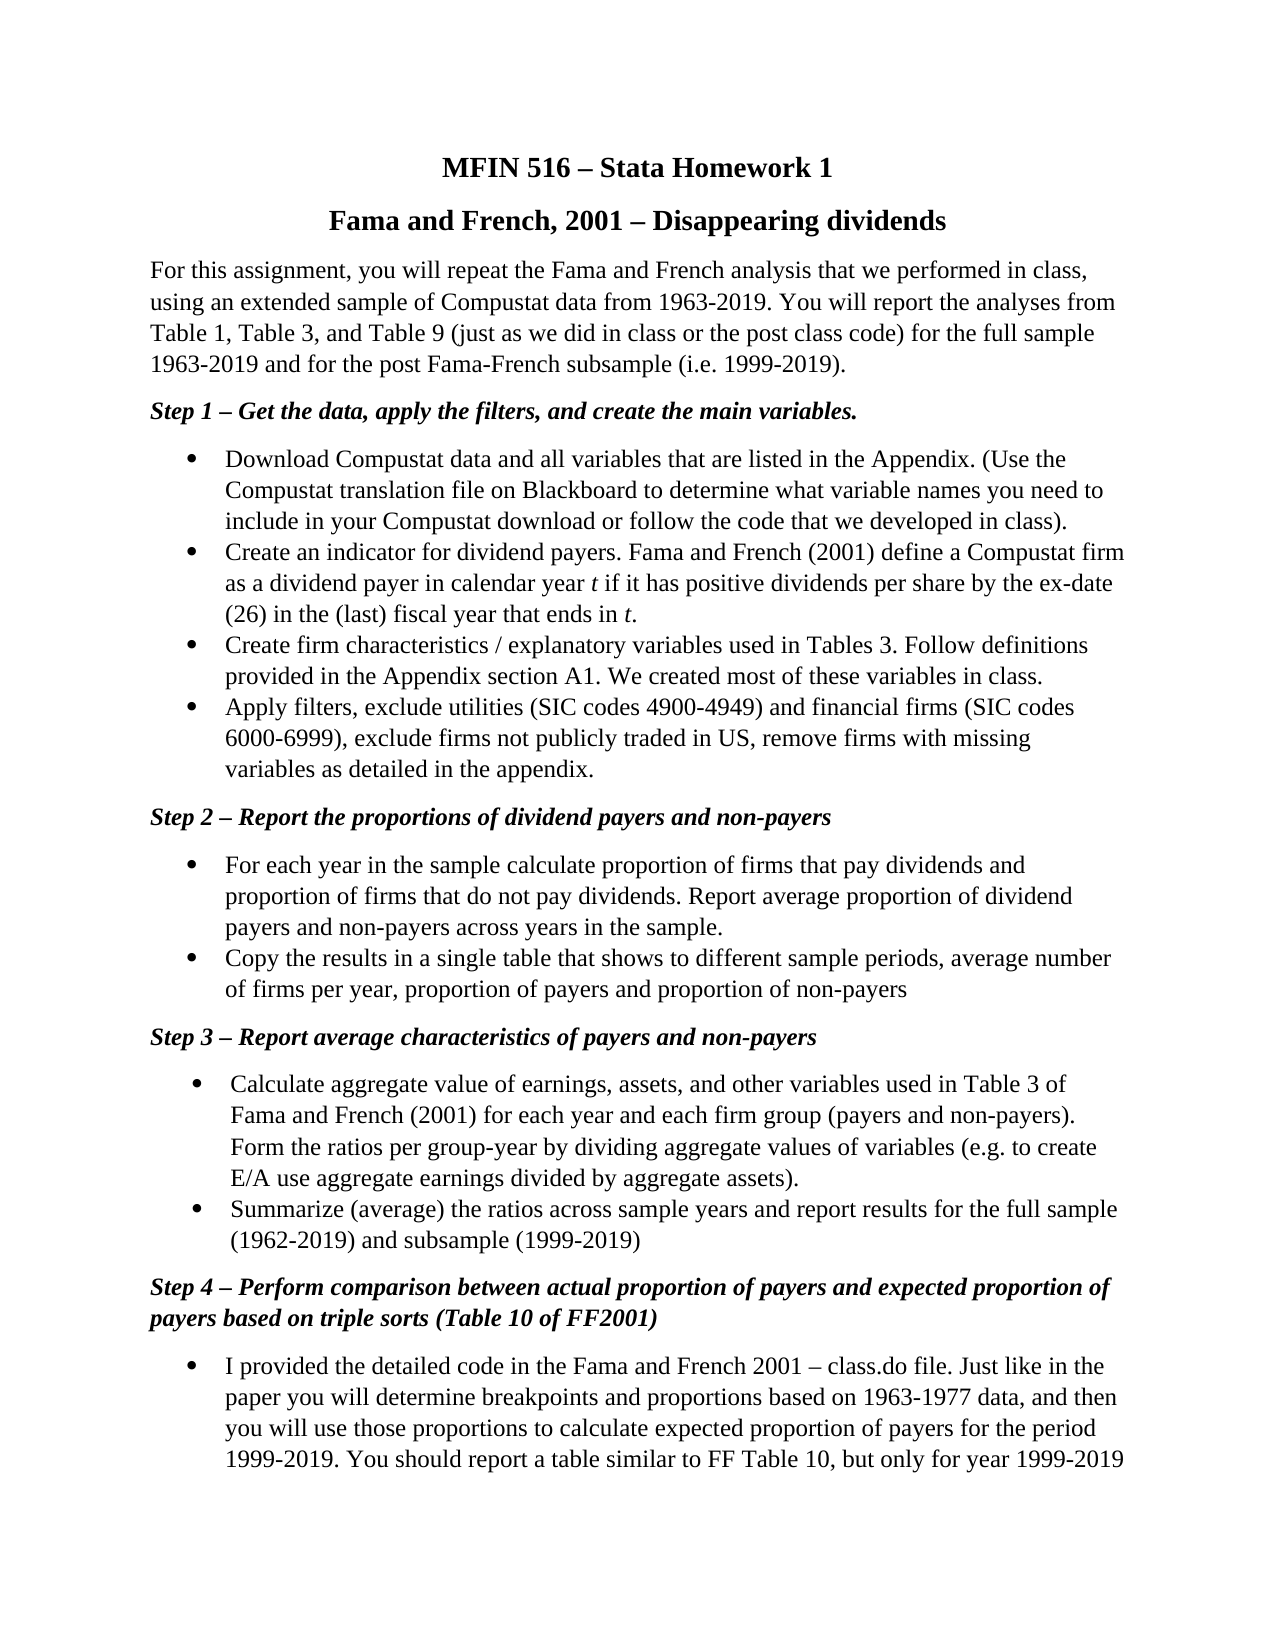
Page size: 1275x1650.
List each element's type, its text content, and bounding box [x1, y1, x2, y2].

text For this assignment, you will repeat the Fama and French analysis that we performed in class, using an extended sample of Compustat data from 1963-2019. You will report the analyses from Table 1, Table 3, and Table 9 (just as we did in class or the post class code) for the full sample 1963-2019 and for the post Fama-French subsample (i.e. 1999-2019). [150, 256, 1125, 377]
list Copy the results in a single table that shows to different sample periods, average number of firms per year, proportion of payers and proportion of non-payers [187, 943, 1125, 1003]
list Create an indicator for dividend payers. Fama and French (2001) define a Compustat firm as a dividend payer in calendar year t if it has positive dividends per share by the ex-date (26) in the (last) fiscal year that ends in t. [187, 537, 1125, 628]
text Step 4 – Perform comparison between actual proportion of payers and expected proportion of payers based on triple sorts (Table 10 of FF2001) [150, 1272, 1125, 1332]
text Fama and French, 2001 – Disappearing dividends [150, 203, 1125, 236]
list Calculate aggregate value of earnings, assets, and other variables used in Table 3 of Fama and French (2001) for each year and each firm group (payers and non-payers). Form the ratios per group-year by dividing aggregate values of variables (e.g. to create E/A use aggregate earnings divided by aggregate assets). [193, 1069, 1125, 1191]
list Summarize (average) the ratios across sample years and report results for the full sample (1962-2019) and subsample (1999-2019) [193, 1194, 1125, 1253]
list I provided the detailed code in the Fama and French 2001 – class.do file. Just like in the paper you will determine breakpoints and proportions based on 1963-1977 data, and then you will use those proportions to calculate expected proportion of payers for the period 1999-2019. You should report a table similar to FF Table 10, but only for year 1999-2019 [187, 1351, 1125, 1473]
list Create firm characteristics / explanatory variables used in Tables 3. Follow definitions provided in the Appendix section A1. We created most of these variables in class. [187, 630, 1125, 690]
text Step 1 – Get the data, apply the filters, and create the main variables. [150, 396, 1125, 425]
list For each year in the sample calculate proportion of firms that pay dividends and proportion of firms that do not pay dividends. Report average proportion of dividend payers and non-payers across years in the sample. [187, 850, 1125, 941]
list Download Compustat data and all variables that are listed in the Appendix. (Use the Compustat translation file on Blackboard to determine what variable names you need to include in your Compustat download or follow the code that we developed in class). [187, 444, 1125, 535]
text MFIN 516 – Stata Homework 1 [150, 150, 1125, 183]
list Apply filters, exclude utilities (SIC codes 4900-4949) and financial firms (SIC codes 6000-6999), exclude firms not publicly traded in US, remove firms with missing variables as detailed in the appendix. [187, 692, 1125, 783]
text Step 2 – Report the proportions of dividend payers and non-payers [150, 802, 1125, 831]
text Step 3 – Report average characteristics of payers and non-payers [150, 1022, 1125, 1051]
